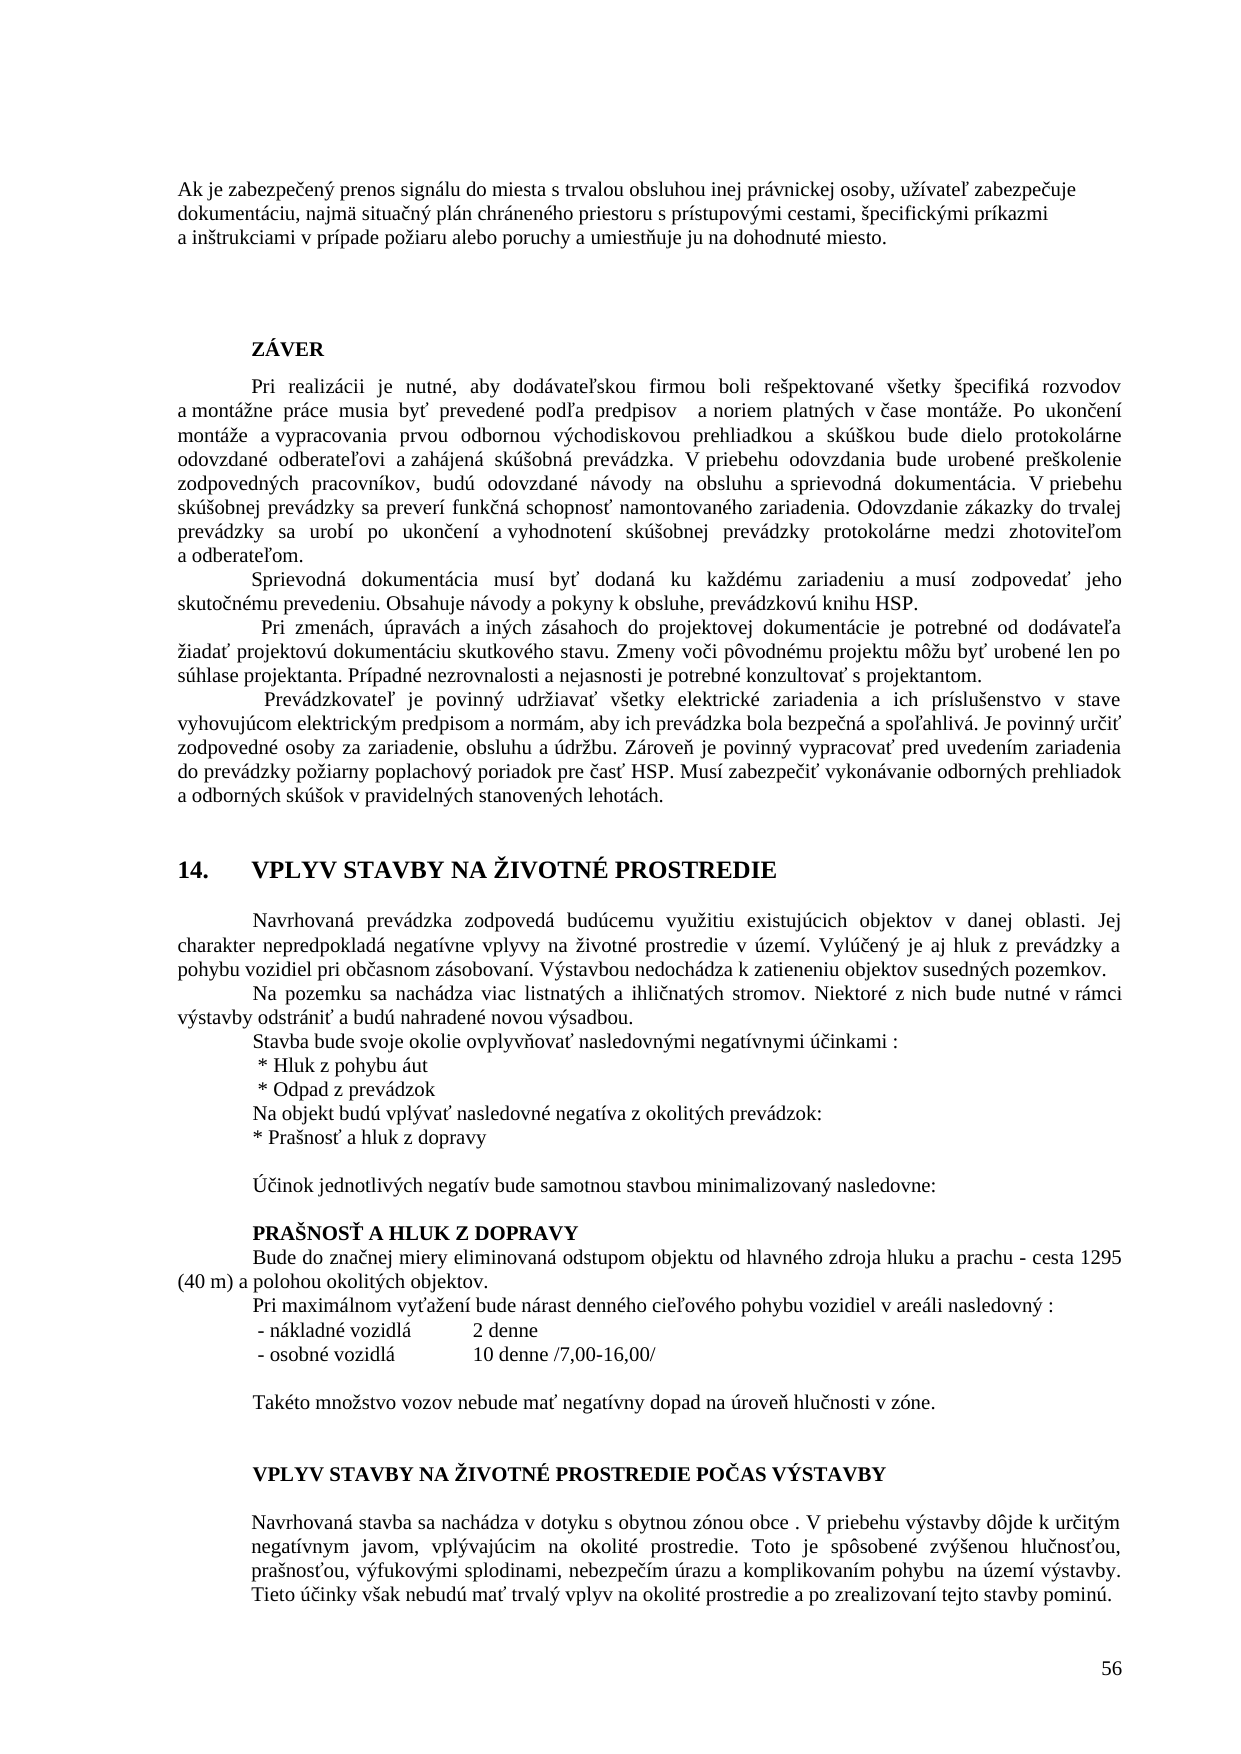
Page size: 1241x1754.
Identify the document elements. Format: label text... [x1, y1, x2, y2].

text Navrhovaná stavba sa nachádza v dotyku s obytnou zónou obce . V priebehu výstavby dôjde k určitým negatívnym javom, vplývajúcim na okolité prostredie. Toto je spôsobené zvýšenou hlučnosťou, prašnosťou, výfukovými splodinami, nebezpečím úrazu a komplikovaním pohybu na území výstavby. Tieto účinky však nebudú mať trvalý vplyv na okolité prostredie a po zrealizovaní tejto stavby pominú. [251, 1510, 1122, 1606]
subtitle PRAŠNOSŤ A HLUK Z DOPRAVY [177, 1221, 1122, 1245]
text * Odpad z prevádzok [177, 1077, 1122, 1101]
text Pri realizácii je nutné, aby dodávateľskou firmou boli rešpektované všetky špecifiká rozvodov a montážne práce musia byť prevedené podľa predpisov a noriem platných v čase montáže. Po ukončení montáže a vypracovania prvou odbornou východiskovou prehliadkou a skúškou bude dielo protokolárne odovzdané odberateľovi a zahájená skúšobná prevádzka. V priebehu odovzdania bude urobené preškolenie zodpovedných pracovníkov, budú odovzdané návody na obsluhu a sprievodná dokumentácia. V priebehu skúšobnej prevádzky sa preverí funkčná schopnosť namontovaného zariadenia. Odovzdanie zákazky do trvalej prevádzky sa urobí po ukončení a vyhodnotení skúšobnej prevádzky protokolárne medzi zhotoviteľom a odberateľom. [177, 374, 1122, 567]
text Prevádzkovateľ je povinný udržiavať všetky elektrické zariadenia a ich príslušenstvo v stave vyhovujúcom elektrickým predpisom a normám, aby ich prevádzka bola bezpečná a spoľahlivá. Je povinný určiť zodpovedné osoby za zariadenie, obsluhu a údržbu. Zároveň je povinný vypracovať pred uvedením zariadenia do prevádzky požiarny poplachový poriadok pre časť HSP. Musí zabezpečiť vykonávanie odborných prehliadok a odborných skúšok v pravidelných stanovených lehotách. [177, 687, 1122, 807]
text Navrhovaná prevádzka zodpovedá budúcemu využitiu existujúcich objektov v danej oblasti. Jej charakter nepredpokladá negatívne vplyvy na životné prostredie v území. Vylúčený je aj hluk z prevádzky a pohybu vozidiel pri občasnom zásobovaní. Výstavbou nedochádza k zatieneniu objektov susedných pozemkov. [177, 908, 1122, 981]
text Pri maximálnom vyťažení bude nárast denného cieľového pohybu vozidiel v areáli nasledovný : [177, 1293, 1122, 1317]
text Pri zmenách, úpravách a iných zásahoch do projektovej dokumentácie je potrebné od dodávateľa žiadať projektovú dokumentáciu skutkového stavu. Zmeny voči pôvodnému projektu môžu byť urobené len po súhlase projektanta. Prípadné nezrovnalosti a nejasnosti je potrebné konzultovať s projektantom. [177, 615, 1122, 687]
subtitle ZÁVER [106, 337, 1122, 362]
text Na pozemku sa nachádza viac listnatých a ihličnatých stromov. Niektoré z nich bude nutné v rámci výstavby odstrániť a budú nahradené novou výsadbou. [177, 981, 1122, 1029]
list VPLYV STAVBY NA ŽIVOTNÉ PROSTREDIE [177, 856, 1122, 884]
text Bude do značnej miery eliminovaná odstupom objektu od hlavného zdroja hluku a prachu - cesta 1295 (40 m) a polohou okolitých objektov. [177, 1245, 1122, 1293]
text Na objekt budú vplývať nasledovné negatíva z okolitých prevádzok: [177, 1101, 1122, 1125]
text Stavba bude svoje okolie ovplyvňovať nasledovnými negatívnymi účinkami : [177, 1029, 1122, 1053]
subtitle VPLYV STAVBY NA ŽIVOTNÉ PROSTREDIE POČAS VÝSTAVBY [177, 1462, 1122, 1486]
text * Prašnosť a hluk z dopravy [177, 1125, 1122, 1149]
text - osobné vozidlá 10 denne /7,00-16,00/ [177, 1342, 1122, 1366]
text - nákladné vozidlá 2 denne [177, 1317, 1122, 1342]
text Sprievodná dokumentácia musí byť dodaná ku každému zariadeniu a musí zodpovedať jeho skutočnému prevedeniu. Obsahuje návody a pokyny k obsluhe, prevádzkovú knihu HSP. [177, 567, 1122, 615]
text Ak je zabezpečený prenos signálu do miesta s trvalou obsluhou inej právnickej osoby, užívateľ zabezpečuje dokumentáciu, najmä situačný plán chráneného priestoru s prístupovými cestami, špecifickými príkazmi a inštrukciami v prípade požiaru alebo poruchy a umiestňuje ju na dohodnuté miesto. [177, 177, 1122, 249]
text Účinok jednotlivých negatív bude samotnou stavbou minimalizovaný nasledovne: [177, 1173, 1122, 1197]
text * Hluk z pohybu áut [177, 1053, 1122, 1077]
text Takéto množstvo vozov nebude mať negatívny dopad na úroveň hlučnosti v zóne. [177, 1390, 1122, 1414]
